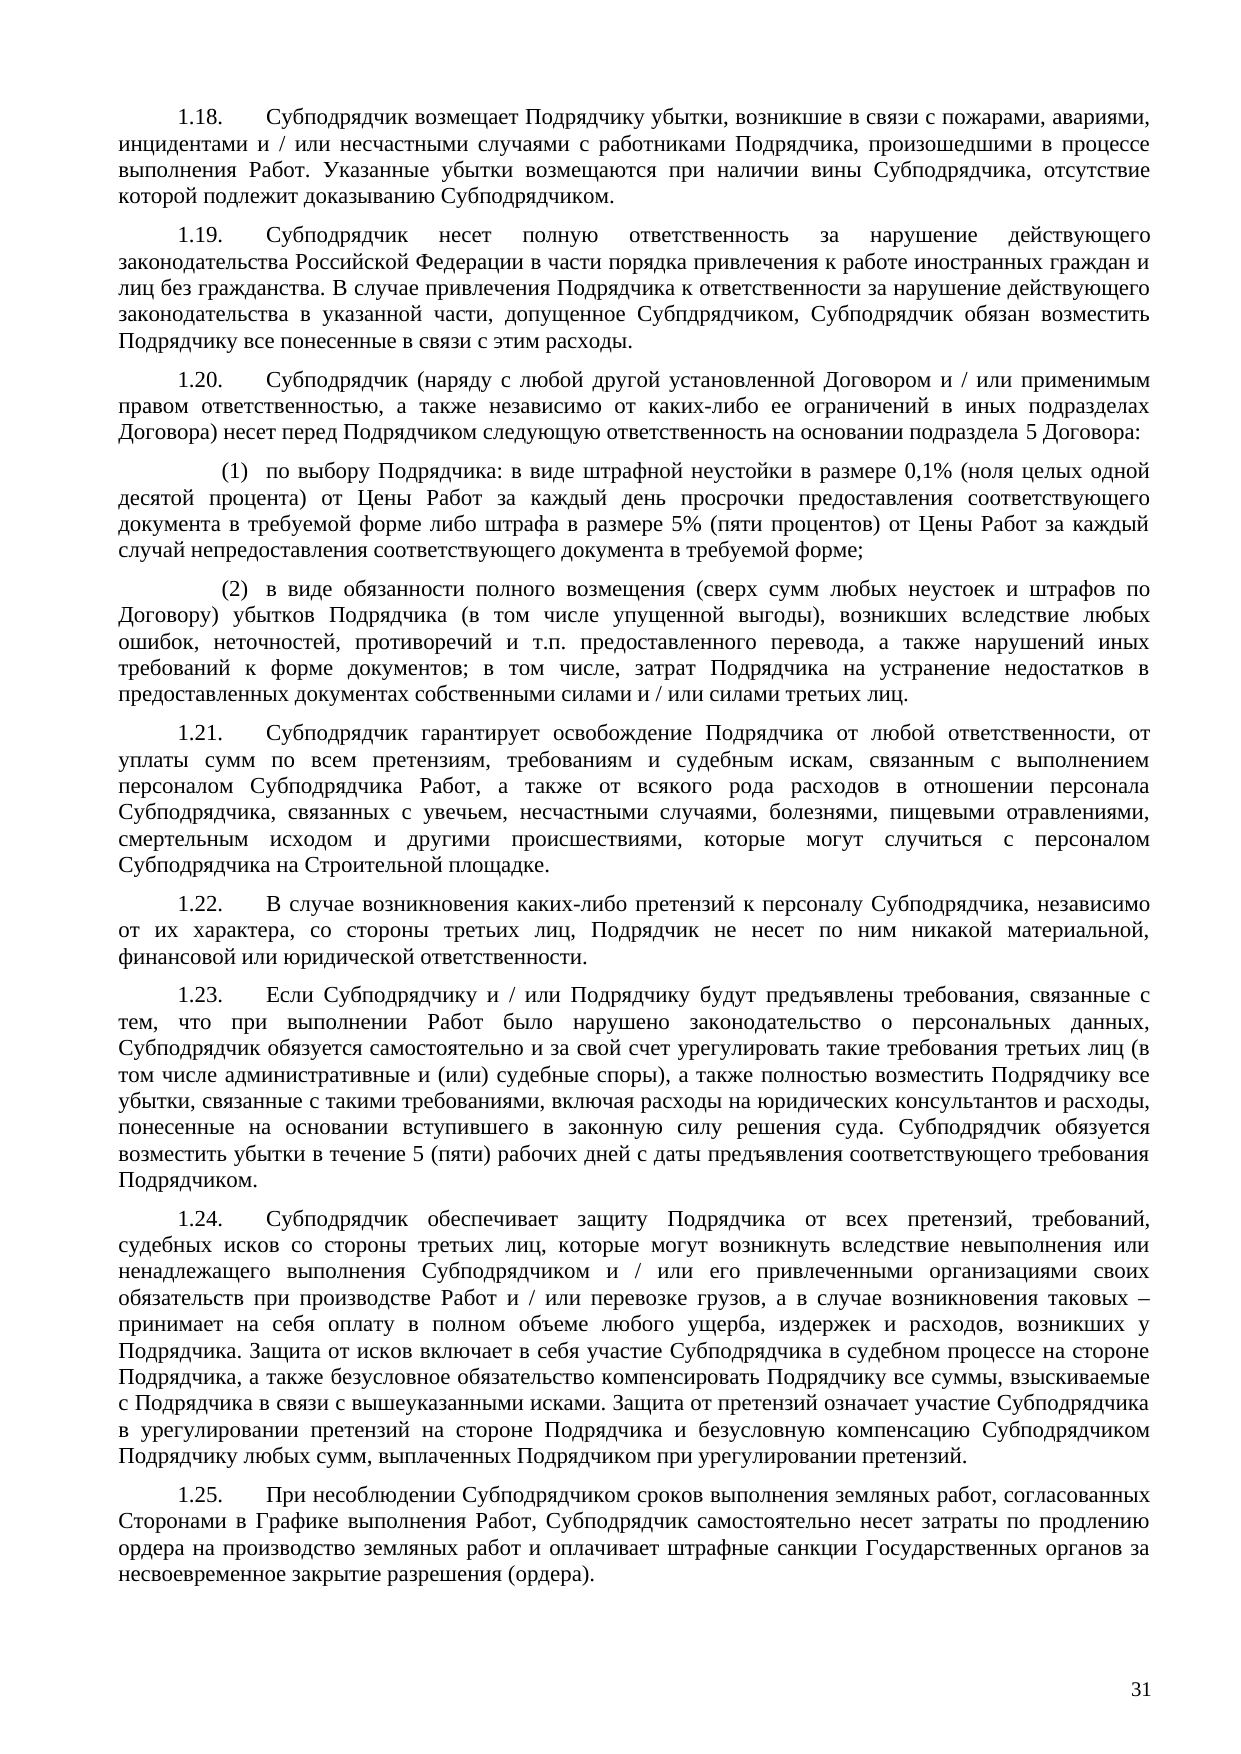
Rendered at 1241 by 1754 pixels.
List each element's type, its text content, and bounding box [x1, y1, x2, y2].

text Субподрядчик (наряду с любой другой установленной Договором и / или применимым правом ответственностью, а также независимо от каких-либо ее ограничений в иных подразделах Договора) несет перед Подрядчиком следующую ответственность на основании подраздела 20 Договора: [118, 366, 1152, 445]
text При несоблюдении Субподрядчиком сроков выполнения земляных работ, согласованных Сторонами в Графике выполнения Работ, Субподрядчик самостоятельно несет затраты по продлению ордера на производство земляных работ и оплачивает штрафные санкции Государственных органов за несвоевременное закрытие разрешения (ордера). [118, 1481, 1152, 1586]
text Субподрядчик несет полную ответственность за нарушение действующего законодательства Российской Федерации в части порядка привлечения к работе иностранных граждан и лиц без гражданства. В случае привлечения Подрядчика к ответственности за нарушение действующего законодательства в указанной части, допущенное Субпдрядчиком, Субподрядчик обязан возместить Подрядчику все понесенные в связи с этим расходы. [118, 221, 1152, 353]
text в виде обязанности полного возмещения (сверх сумм любых неустоек и штрафов по Договору) убытков Подрядчика (в том числе упущенной выгоды), возникших вследствие любых ошибок, неточностей, противоречий и т.п. предоставленного перевода, а также нарушений иных требований к форме документов; в том числе, затрат Подрядчика на устранение недостатков в предоставленных документах собственными силами и / или силами третьих лиц. [118, 575, 1152, 707]
text Субподрядчик возмещает Подрядчику убытки, возникшие в связи с пожарами, авариями, инцидентами и / или несчастными случаями с работниками Подрядчика, произошедшими в процессе выполнения Работ. Указанные убытки возмещаются при наличии вины Субподрядчика, отсутствие которой подлежит доказыванию Субподрядчиком. [118, 103, 1152, 209]
text по выбору Подрядчика: в виде штрафной неустойки в размере 0,1% (ноля целых одной десятой процента) от Цены Работ за каждый день просрочки предоставления соответствующего документа в требуемой форме либо штрафа в размере 5% (пяти процентов) от Цены Работ за каждый случай непредоставления соответствующего документа в требуемой форме; [118, 457, 1152, 563]
text В случае возникновения каких-либо претензий к персоналу Субподрядчика, независимо от их характера, со стороны третьих лиц, Подрядчик не несет по ним никакой материальной, финансовой или юридической ответственности. [118, 890, 1152, 969]
text Если Субподрядчику и / или Подрядчику будут предъявлены требования, связанные с тем, что при выполнении Работ было нарушено законодательство о персональных данных, Субподрядчик обязуется самостоятельно и за свой счет урегулировать такие требования третьих лиц (в том числе административные и (или) судебные споры), а также полностью возместить Подрядчику все убытки, связанные с такими требованиями, включая расходы на юридических консультантов и расходы, понесенные на основании вступившего в законную силу решения суда. Субподрядчик обязуется возместить убытки в течение 5 (пяти) рабочих дней с даты предъявления соответствующего требования Подрядчиком. [118, 982, 1152, 1192]
text Субподрядчик гарантирует освобождение Подрядчика от любой ответственности, от уплаты сумм по всем претензиям, требованиям и судебным искам, связанным с выполнением персоналом Субподрядчика Работ, а также от всякого рода расходов в отношении персонала Субподрядчика, связанных с увечьем, несчастными случаями, болезнями, пищевыми отравлениями, смертельным исходом и другими происшествиями, которые могут случиться с персоналом Субподрядчика на Строительной площадке. [118, 719, 1152, 877]
text Субподрядчик обеспечивает защиту Подрядчика от всех претензий, требований, судебных исков со стороны третьих лиц, которые могут возникнуть вследствие невыполнения или ненадлежащего выполнения Субподрядчиком и / или его привлеченными организациями своих обязательств при производстве Работ и / или перевозке грузов, а в случае возникновения таковых – принимает на себя оплату в полном объеме любого ущерба, издержек и расходов, возникших у Подрядчика. Защита от исков включает в себя участие Субподрядчика в судебном процессе на стороне Подрядчика, а также безусловное обязательство компенсировать Подрядчику все суммы, взыскиваемые с Подрядчика в связи с вышеуказанными исками. Защита от претензий означает участие Субподрядчика в урегулировании претензий на стороне Подрядчика и безусловную компенсацию Субподрядчиком Подрядчику любых сумм, выплаченных Подрядчиком при урегулировании претензий. [118, 1205, 1152, 1468]
